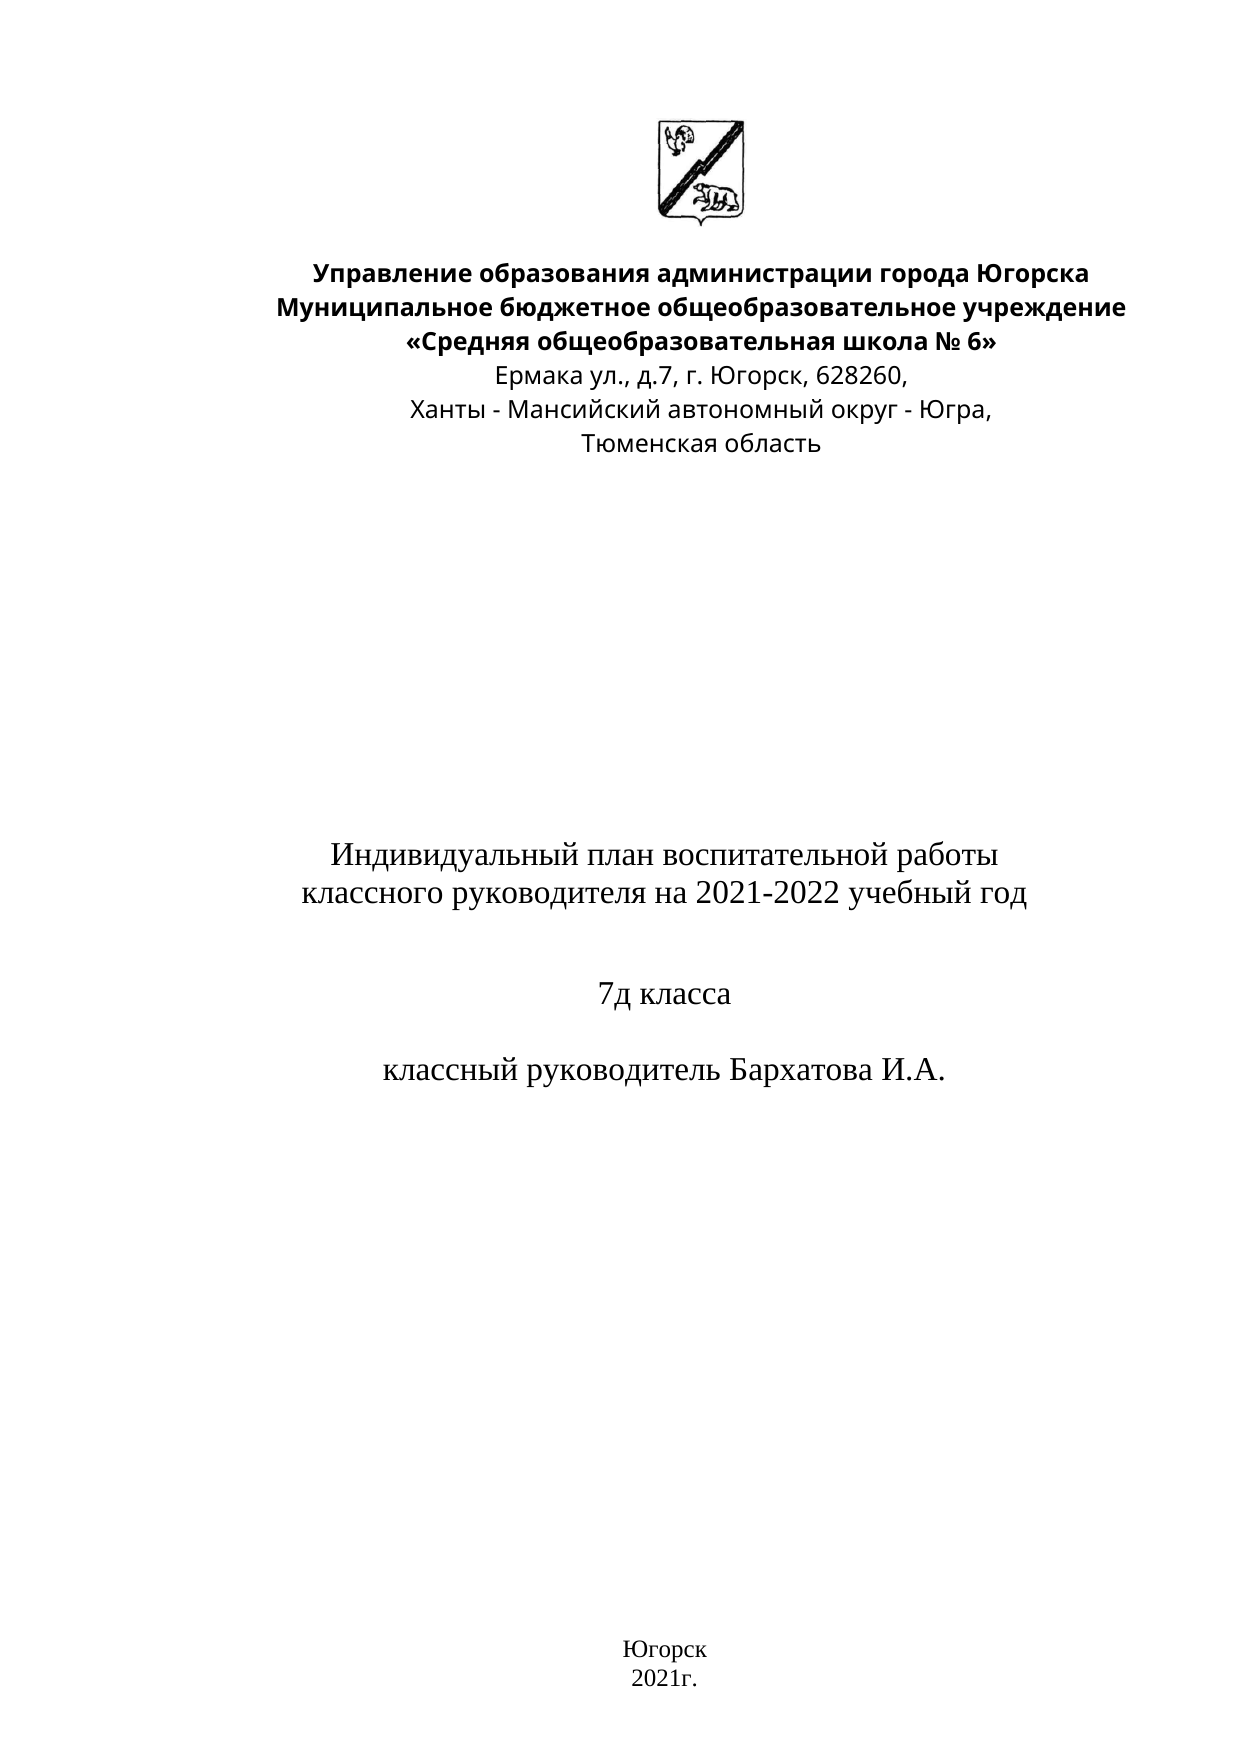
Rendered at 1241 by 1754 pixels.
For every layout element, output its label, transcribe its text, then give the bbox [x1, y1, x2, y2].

text 2021г. [177, 1663, 1152, 1692]
picture [656, 118, 747, 227]
text Югорск [177, 1634, 1152, 1663]
text классный руководитель Бархатова И.А. [177, 1049, 1152, 1088]
text «Средняя общеобразовательная школа № 6» [177, 324, 1152, 358]
text Индивидуальный план воспитательной работы [177, 834, 1152, 872]
text Управление образования администрации города Югорска [177, 256, 1152, 290]
text 7д класса [177, 973, 1152, 1011]
text Тюменская область [177, 426, 1152, 460]
text классного руководителя на 2021-2022 учебный год [177, 872, 1152, 911]
text Муниципальное бюджетное общеобразовательное учреждение [177, 290, 1152, 324]
text Ермака ул., д.7, г. Югорск, 628260, [177, 358, 1152, 392]
text Ханты - Мансийский автономный округ - Югра, [177, 392, 1152, 426]
